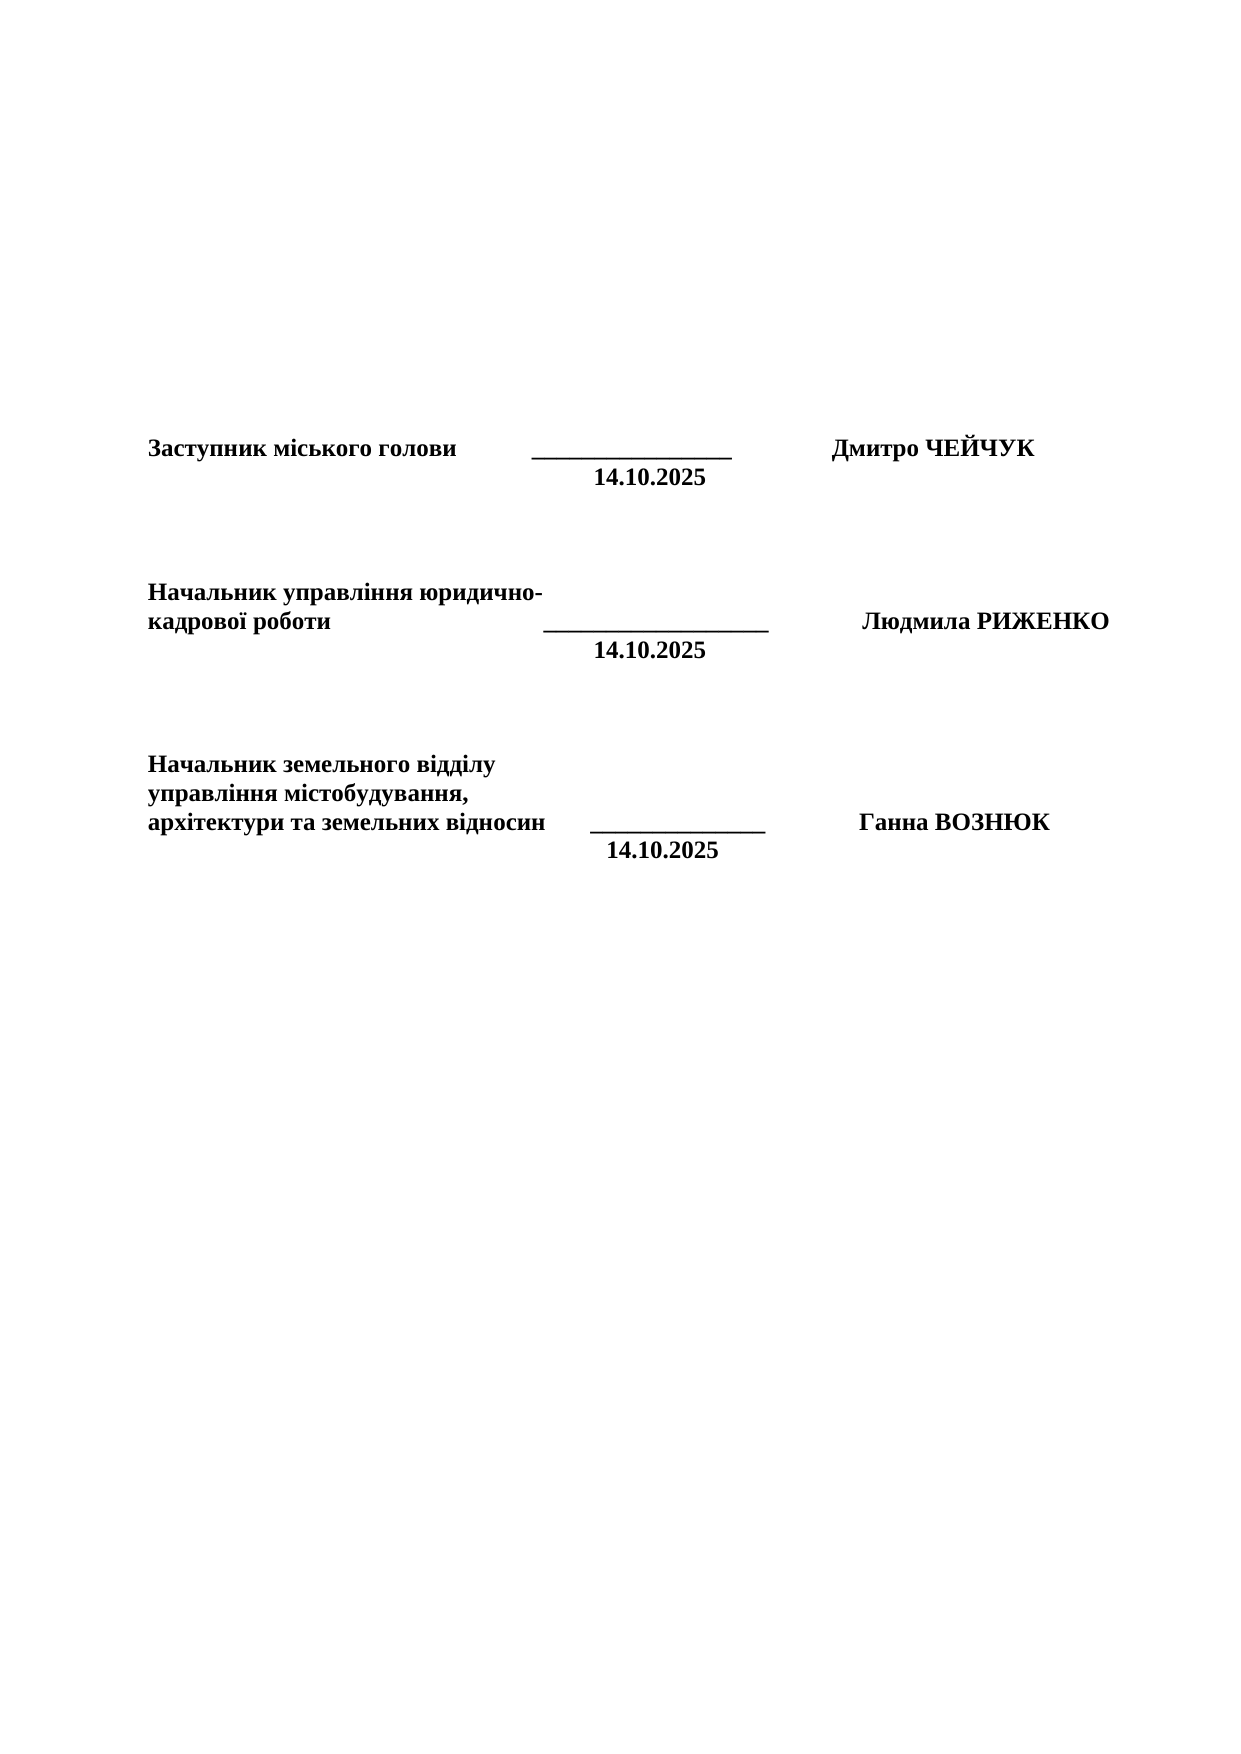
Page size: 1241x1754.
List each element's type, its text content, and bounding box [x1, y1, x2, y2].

text Начальник земельного відділу [148, 749, 1152, 778]
text Заступник міського голови ________________ Дмитро ЧЕЙЧУК [148, 433, 1152, 462]
text 14.10.2025 [148, 835, 1152, 864]
text управління містобудування, архітектури та земельних відносин ______________ Ганна ВОЗНЮК [148, 778, 1152, 835]
text кадрової роботи __________________ Людмила РИЖЕНКО [148, 606, 1152, 635]
text Начальник управління юридично- [148, 548, 1152, 606]
text 14.10.2025 [148, 635, 1152, 749]
text 14.10.2025 [148, 462, 1152, 520]
